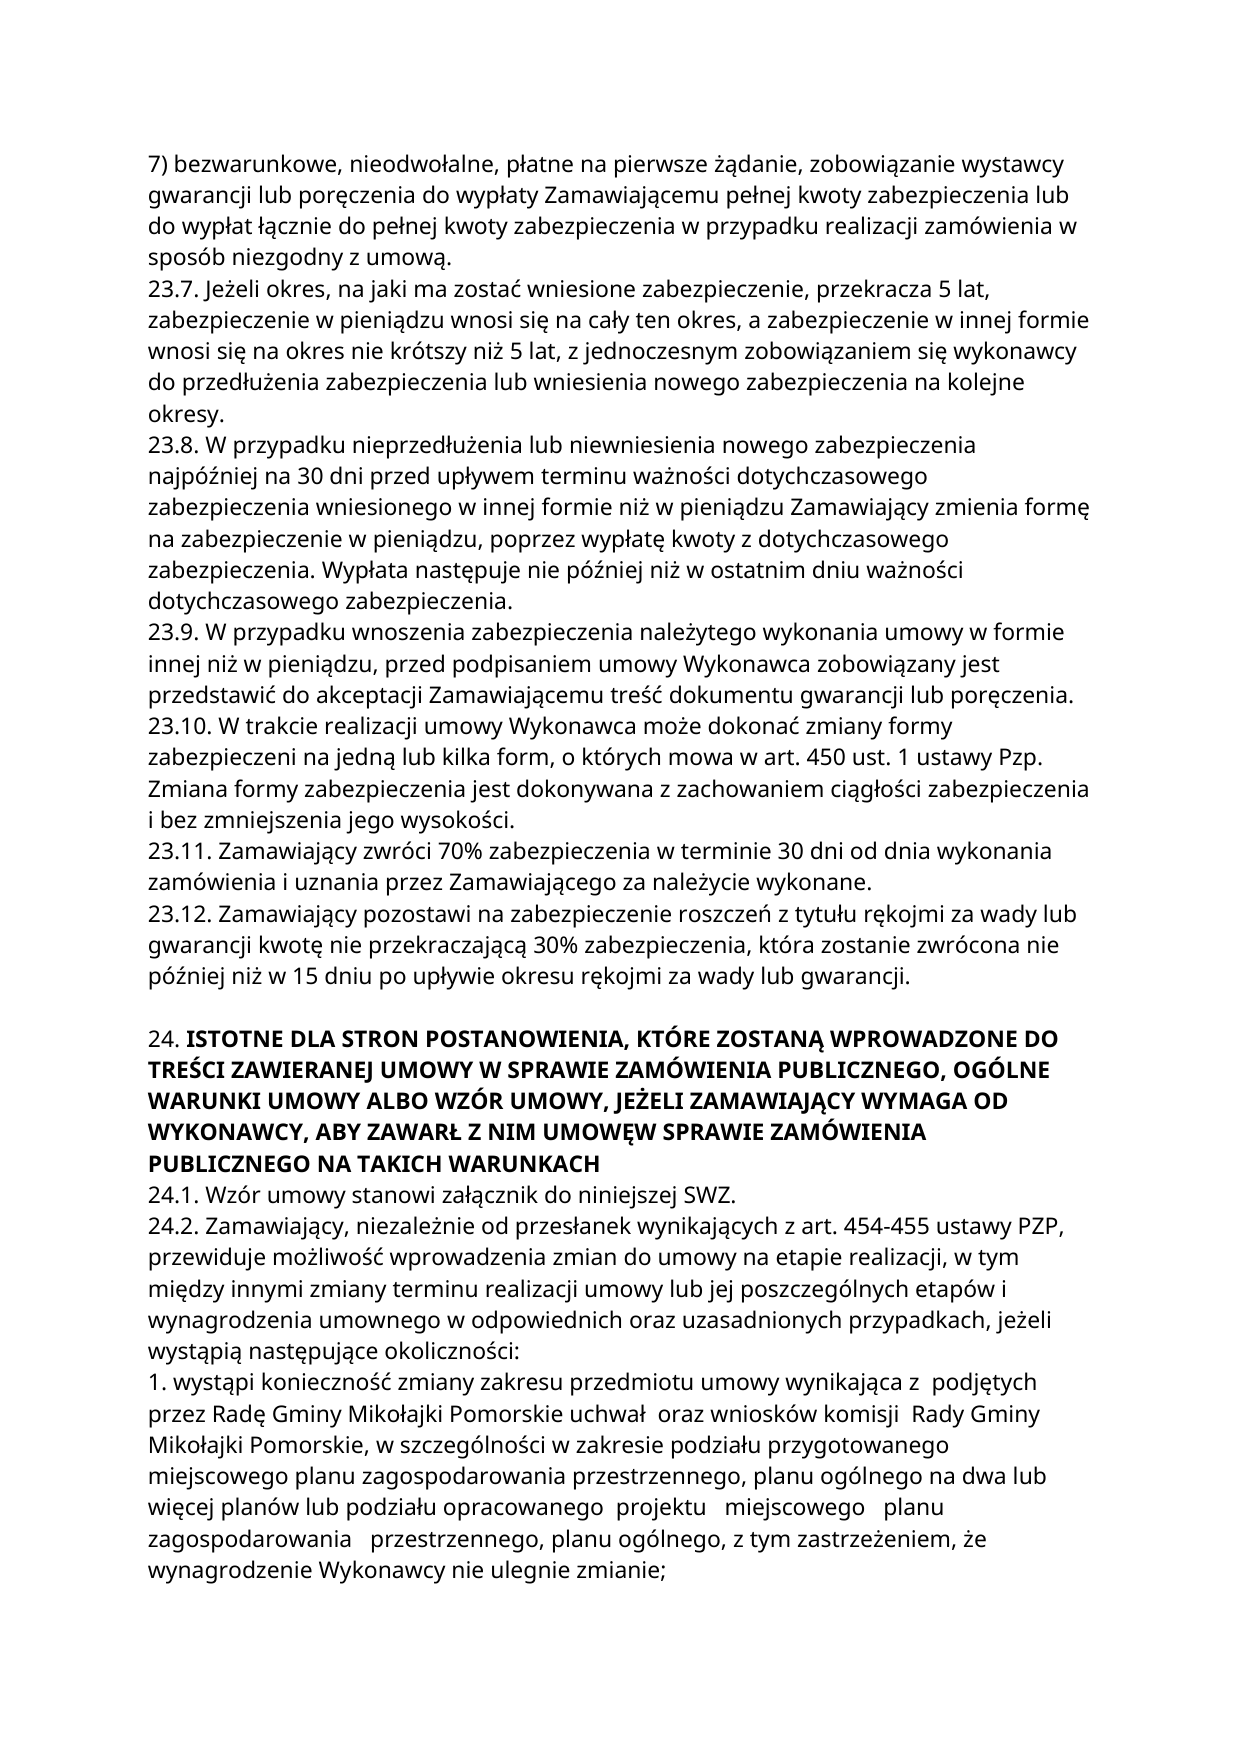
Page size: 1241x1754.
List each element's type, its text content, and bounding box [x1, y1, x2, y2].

text 23.12. Zamawiający pozostawi na zabezpieczenie roszczeń z tytułu rękojmi za wady lub gwarancji kwotę nie przekraczającą 30% zabezpieczenia, która zostanie zwrócona nie później niż w 15 dniu po upływie okresu rękojmi za wady lub gwarancji. [148, 898, 1093, 991]
text 23.7. Jeżeli okres, na jaki ma zostać wniesione zabezpieczenie, przekracza 5 lat, zabezpieczenie w pieniądzu wnosi się na cały ten okres, a zabezpieczenie w innej formie wnosi się na okres nie krótszy niż 5 lat, z jednoczesnym zobowiązaniem się wykonawcy do przedłużenia zabezpieczenia lub wniesienia nowego zabezpieczenia na kolejne okresy. [148, 273, 1093, 429]
text 24.2. Zamawiający, niezależnie od przesłanek wynikających z art. 454-455 ustawy PZP, przewiduje możliwość wprowadzenia zmian do umowy na etapie realizacji, w tym między innymi zmiany terminu realizacji umowy lub jej poszczególnych etapów i wynagrodzenia umownego w odpowiednich oraz uzasadnionych przypadkach, jeżeli wystąpią następujące okoliczności: [148, 1210, 1093, 1366]
text 24. ISTOTNE DLA STRON POSTANOWIENIA, KTÓRE ZOSTANĄ WPROWADZONE DO TREŚCI ZAWIERANEJ UMOWY W SPRAWIE ZAMÓWIENIA PUBLICZNEGO, OGÓLNE WARUNKI UMOWY ALBO WZÓR UMOWY, JEŻELI ZAMAWIAJĄCY WYMAGA OD WYKONAWCY, ABY ZAWARŁ Z NIM UMOWĘW SPRAWIE ZAMÓWIENIA PUBLICZNEGO NA TAKICH WARUNKACH [148, 1023, 1093, 1179]
text 23.8. W przypadku nieprzedłużenia lub niewniesienia nowego zabezpieczenia najpóźniej na 30 dni przed upływem terminu ważności dotychczasowego zabezpieczenia wniesionego w innej formie niż w pieniądzu Zamawiający zmienia formę na zabezpieczenie w pieniądzu, poprzez wypłatę kwoty z dotychczasowego zabezpieczenia. Wypłata następuje nie później niż w ostatnim dniu ważności dotychczasowego zabezpieczenia. [148, 429, 1093, 616]
text 24.1. Wzór umowy stanowi załącznik do niniejszej SWZ. [148, 1179, 1093, 1210]
text 23.11. Zamawiający zwróci 70% zabezpieczenia w terminie 30 dni od dnia wykonania zamówienia i uznania przez Zamawiającego za należycie wykonane. [148, 835, 1093, 898]
text 23.10. W trakcie realizacji umowy Wykonawca może dokonać zmiany formy zabezpieczeni na jedną lub kilka form, o których mowa w art. 450 ust. 1 ustawy Pzp. Zmiana formy zabezpieczenia jest dokonywana z zachowaniem ciągłości zabezpieczenia i bez zmniejszenia jego wysokości. [148, 710, 1093, 835]
text 7) bezwarunkowe, nieodwołalne, płatne na pierwsze żądanie, zobowiązanie wystawcy gwarancji lub poręczenia do wypłaty Zamawiającemu pełnej kwoty zabezpieczenia lub do wypłat łącznie do pełnej kwoty zabezpieczenia w przypadku realizacji zamówienia w sposób niezgodny z umową. [148, 148, 1093, 273]
text 1. wystąpi konieczność zmiany zakresu przedmiotu umowy wynikająca z podjętych przez Radę Gminy Mikołajki Pomorskie uchwał oraz wniosków komisji Rady Gminy Mikołajki Pomorskie, w szczególności w zakresie podziału przygotowanego miejscowego planu zagospodarowania przestrzennego, planu ogólnego na dwa lub więcej planów lub podziału opracowanego projektu miejscowego planu zagospodarowania przestrzennego, planu ogólnego, z tym zastrzeżeniem, że wynagrodzenie Wykonawcy nie ulegnie zmianie; [148, 1366, 1093, 1585]
text 23.9. W przypadku wnoszenia zabezpieczenia należytego wykonania umowy w formie innej niż w pieniądzu, przed podpisaniem umowy Wykonawca zobowiązany jest przedstawić do akceptacji Zamawiającemu treść dokumentu gwarancji lub poręczenia. [148, 616, 1093, 710]
